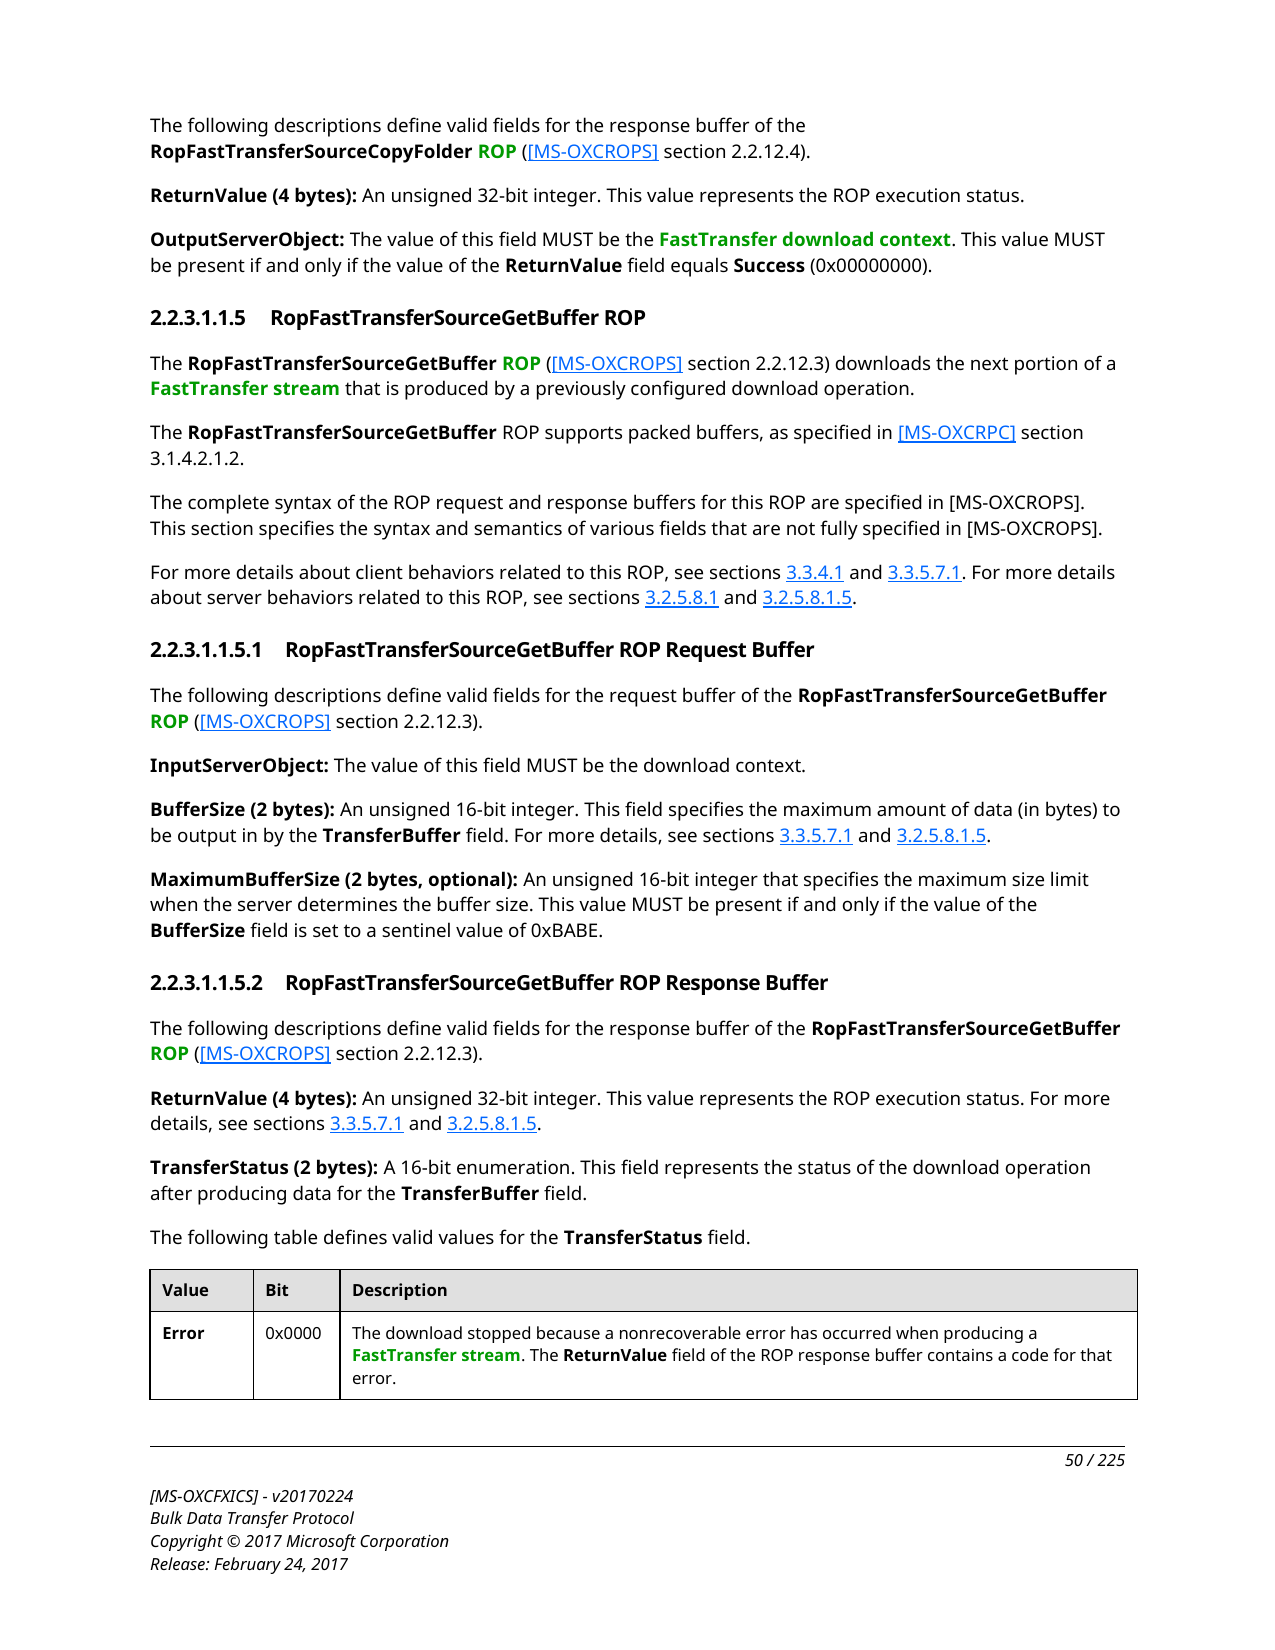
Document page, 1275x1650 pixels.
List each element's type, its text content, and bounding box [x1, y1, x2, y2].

subtitle RopFastTransferSourceGetBuffer ROP Response Buffer [150, 968, 1125, 996]
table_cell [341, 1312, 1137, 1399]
text MaximumBufferSize (2 bytes, optional): An unsigned 16-bit integer that specifies the maximum size limit when the server determines the buffer size. This value MUST be present if and only if the value of the BufferSize field is set to a sentinel value of 0xBABE. [150, 866, 1125, 943]
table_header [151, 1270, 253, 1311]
text InputServerObject: The value of this field MUST be the download context. [150, 752, 1125, 778]
text The following descriptions define valid fields for the response buffer of the RopFastTransferSourceGetBuffer ROP ([MS-OXCROPS] section 2.2.12.3). [150, 1015, 1125, 1066]
text The RopFastTransferSourceGetBuffer ROP supports packed buffers, as specified in [MS-OXCRPC] section 3.1.4.2.1.2. [150, 419, 1125, 471]
text For more details about client behaviors related to this ROP, see sections 3.3.4.1 and 3.3.5.7.1. For more details about server behaviors related to this ROP, see sections 3.2.5.8.1 and 3.2.5.8.1.5. [150, 559, 1125, 610]
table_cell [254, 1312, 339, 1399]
text ReturnValue (4 bytes): An unsigned 32-bit integer. This value represents the ROP execution status. [150, 182, 1125, 208]
text ReturnValue (4 bytes): An unsigned 32-bit integer. This value represents the ROP execution status. For more details, see sections 3.3.5.7.1 and 3.2.5.8.1.5. [150, 1085, 1125, 1136]
text The RopFastTransferSourceGetBuffer ROP ([MS-OXCROPS] section 2.2.12.3) downloads the next portion of a FastTransfer stream that is produced by a previously configured download operation. [150, 350, 1125, 401]
subtitle RopFastTransferSourceGetBuffer ROP Request Buffer [150, 635, 1125, 664]
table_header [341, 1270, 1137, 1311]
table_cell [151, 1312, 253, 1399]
text The following table defines valid values for the TransferStatus field. [150, 1224, 1125, 1250]
text The following descriptions define valid fields for the request buffer of the RopFastTransferSourceGetBuffer ROP ([MS-OXCROPS] section 2.2.12.3). [150, 682, 1125, 733]
text TransferStatus (2 bytes): A 16-bit enumeration. This field represents the status of the download operation after producing data for the TransferBuffer field. [150, 1154, 1125, 1206]
text The complete syntax of the ROP request and response buffers for this ROP are specified in [MS-OXCROPS]. This section specifies the syntax and semantics of various fields that are not fully specified in [MS-OXCROPS]. [150, 489, 1125, 540]
text OutputServerObject: The value of this field MUST be the FastTransfer download context. This value MUST be present if and only if the value of the ReturnValue field equals Success (0x00000000). [150, 227, 1125, 278]
text BufferSize (2 bytes): An unsigned 16-bit integer. This field specifies the maximum amount of data (in bytes) to be output in by the TransferBuffer field. For more details, see sections 3.3.5.7.1 and 3.2.5.8.1.5. [150, 796, 1125, 847]
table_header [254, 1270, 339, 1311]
text The following descriptions define valid fields for the response buffer of the RopFastTransferSourceCopyFolder ROP ([MS-OXCROPS] section 2.2.12.4). [150, 112, 1125, 163]
subtitle RopFastTransferSourceGetBuffer ROP [150, 303, 1125, 331]
